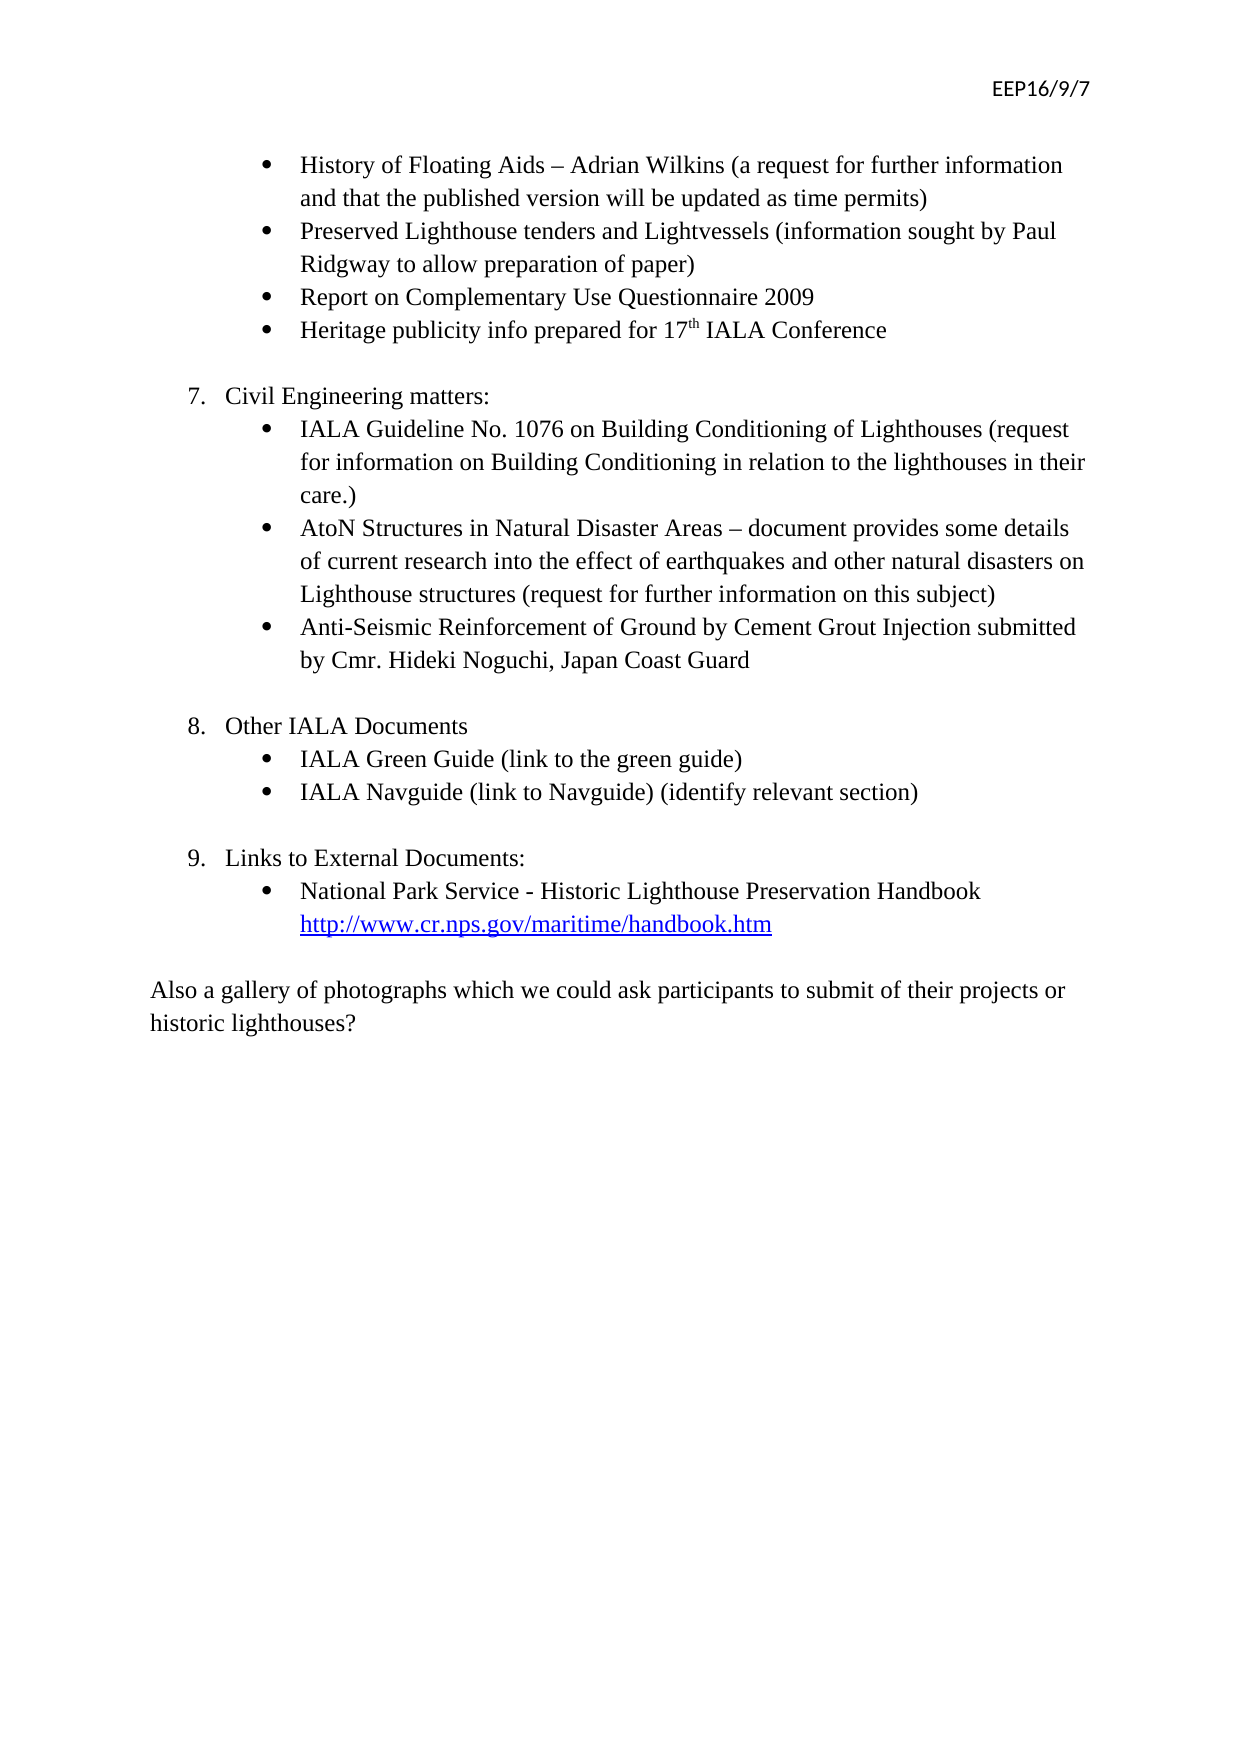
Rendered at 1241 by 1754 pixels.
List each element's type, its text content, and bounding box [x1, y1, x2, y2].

list Links to External Documents: [187, 843, 1090, 872]
list Report on Complementary Use Questionnaire 2009 [262, 282, 1090, 311]
list Other IALA Documents [187, 711, 1090, 740]
list Civil Engineering matters: [187, 381, 1090, 410]
list Also a gallery of photographs which we could ask participants to submit of their projects or historic lighthouses? [150, 976, 1090, 1037]
list IALA Guideline No. 1076 on Building Conditioning of Lighthouses (request for information on Building Conditioning in relation to the lighthouses in their care.) [262, 414, 1090, 509]
list AtoN Structures in Natural Disaster Areas – document provides some details of current research into the effect of earthquakes and other natural disasters on Lighthouse structures (request for further information on this subject) [262, 513, 1090, 608]
list Preserved Lighthouse tenders and Lightvessels (information sought by Paul Ridgway to allow preparation of paper) [262, 216, 1090, 278]
list Heritage publicity info prepared for 17th IALA Conference [262, 315, 1090, 344]
list History of Floating Aids – Adrian Wilkins (a request for further information and that the published version will be updated as time permits) [262, 150, 1090, 212]
list IALA Navguide (link to Navguide) (identify relevant section) [262, 777, 1090, 806]
list National Park Service - Historic Lighthouse Preservation Handbook http://www.cr.nps.gov/maritime/handbook.htm [262, 876, 1090, 938]
list IALA Green Guide (link to the green guide) [262, 744, 1090, 773]
list Anti-Seismic Reinforcement of Ground by Cement Grout Injection submitted by Cmr. Hideki Noguchi, Japan Coast Guard [262, 612, 1090, 674]
